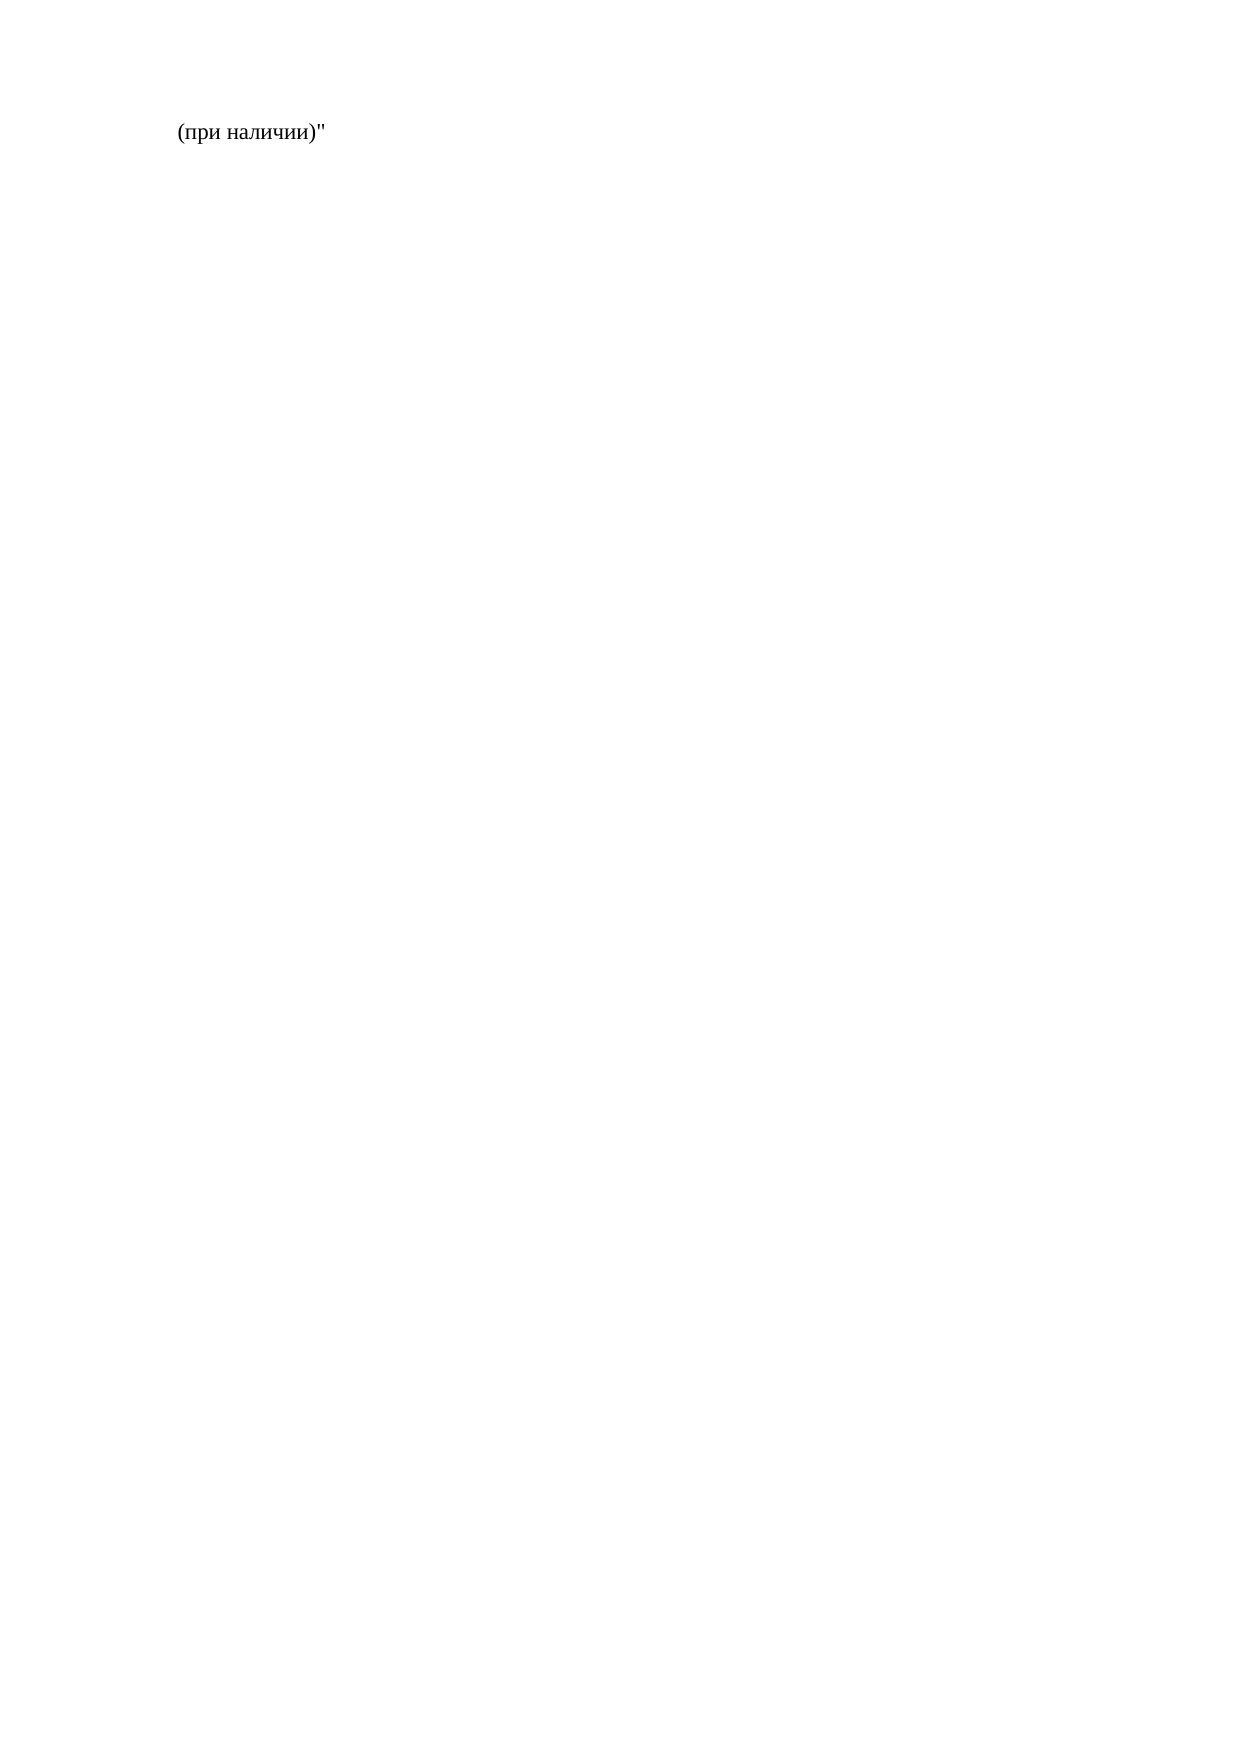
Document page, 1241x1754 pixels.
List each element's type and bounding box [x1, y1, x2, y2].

table_cell [177, 118, 1152, 144]
